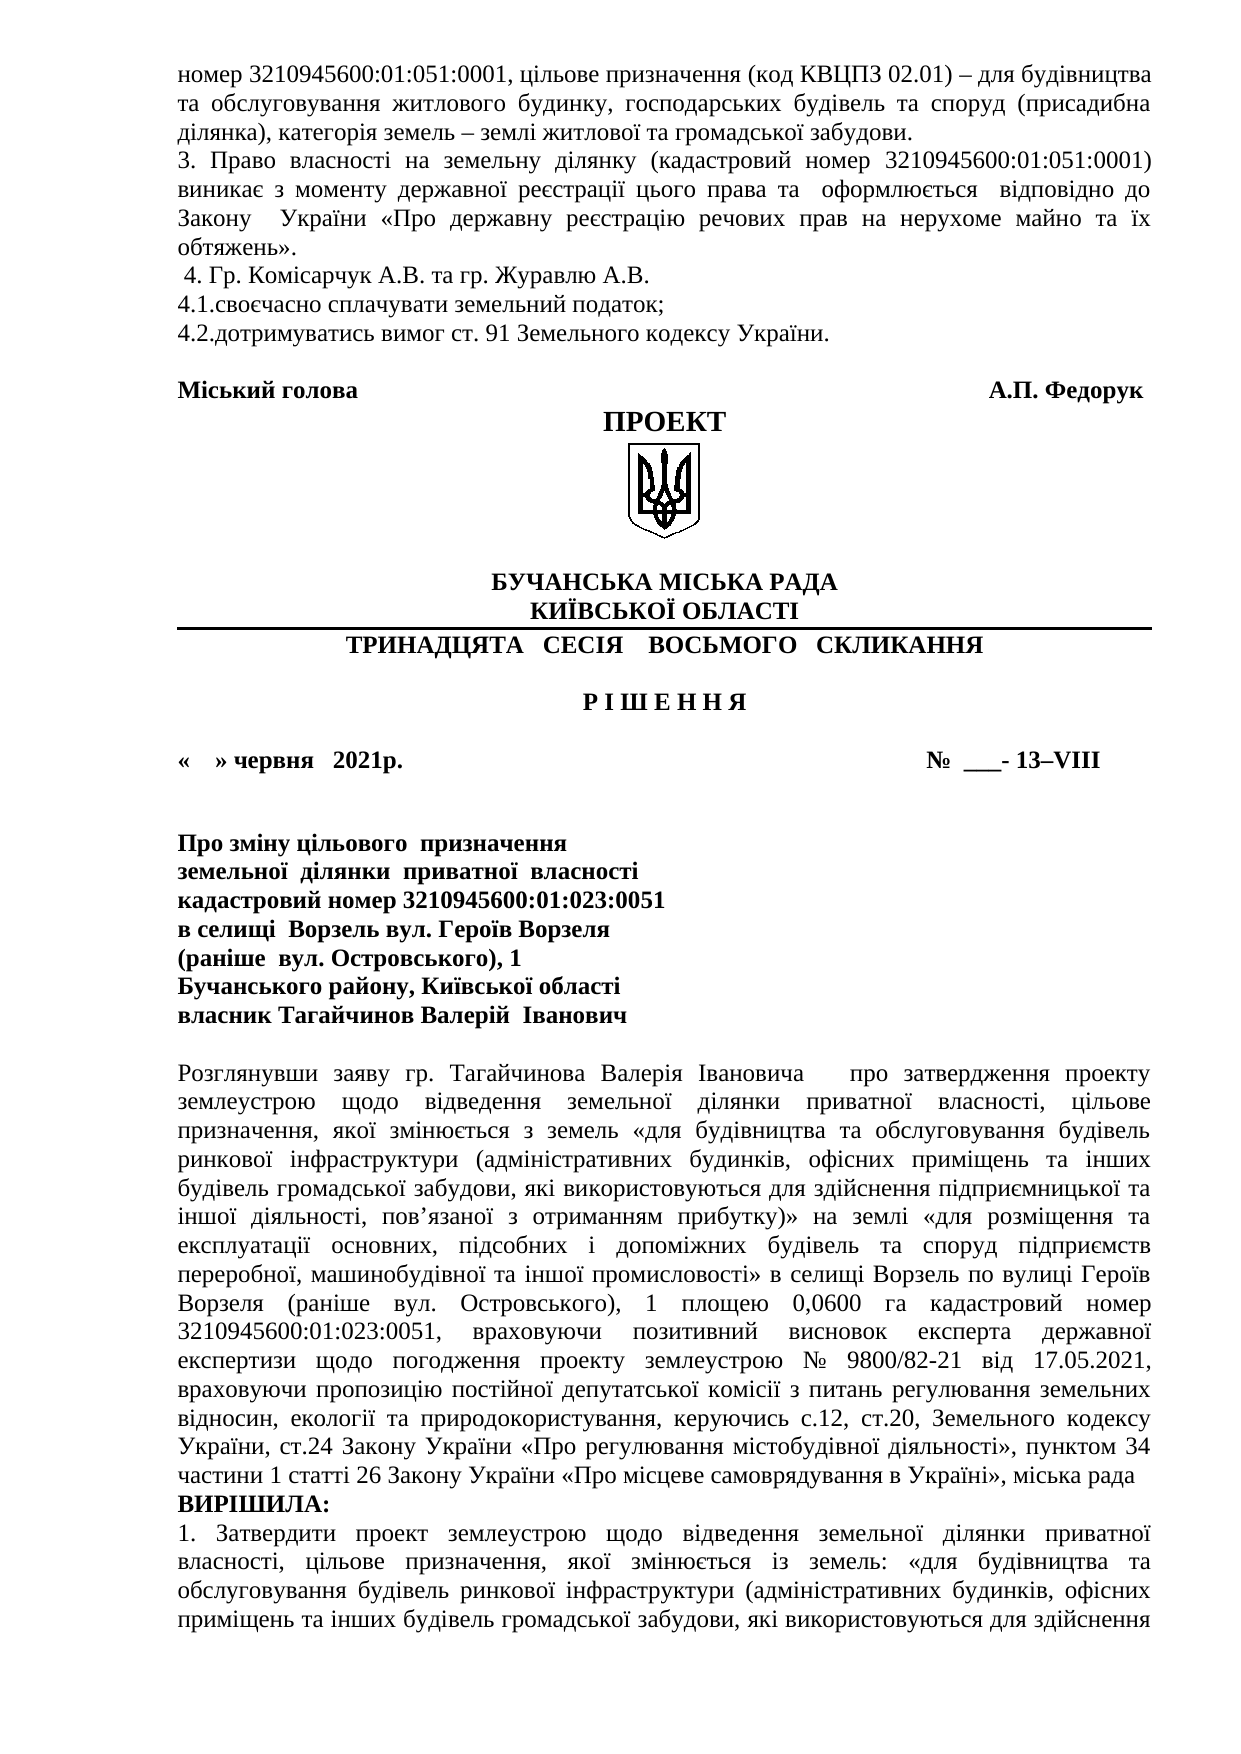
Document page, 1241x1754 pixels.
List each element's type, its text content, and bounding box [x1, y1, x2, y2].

text КИЇВСЬКОЇ ОБЛАСТІ [177, 596, 1152, 627]
text « » червня 2021р. № ___- 13–VІІІ [177, 745, 1152, 774]
text власник Тагайчинов Валерій Іванович [177, 1000, 1152, 1029]
text ПРОЕКТ [177, 404, 1152, 438]
text земельної ділянки приватної власності [177, 856, 1152, 885]
text Про зміну цільового призначення [177, 828, 1152, 856]
text в селищі Ворзель вул. Героїв Ворзеля [177, 914, 1152, 943]
text 3. Право власності на земельну ділянку (кадастровий номер 3210945600:01:051:0001) виникає з моменту державної реєстрації цього права та оформлюється відповідно до Закону України «Про державну реєстрацію речових прав на нерухоме майно та їх обтяжень». [177, 145, 1152, 260]
text ВИРІШИЛА: [177, 1489, 1152, 1518]
text 4.1.своєчасно сплачувати земельний податок; [177, 289, 1152, 318]
text Розглянувши заяву гр. Тагайчинова Валерія Івановича про затвердження проекту землеустрою щодо відведення земельної ділянки приватної власності, цільове призначення, якої змінюється з земель «для будівництва та обслуговування будівель ринкової інфраструктури (адміністративних будинків, офісних приміщень та інших будівель громадської забудови, які використовуються для здійснення підприємницької та іншої діяльності, пов’язаної з отриманням прибутку)» на землі «для розміщення та експлуатації основних, підсобних і допоміжних будівель та споруд підприємств переробної, машинобудівної та іншої промисловості» в селищі Ворзель по вулиці Героїв Ворзеля (раніше вул. Островського), 1 площею 0,0600 га кадастровий номер 3210945600:01:023:0051, враховуючи позитивний висновок експерта державної експертизи щодо погодження проекту землеустрою № 9800/82-21 від 17.05.2021, враховуючи пропозицію постійної депутатської комісії з питань регулювання земельних відносин, екології та природокористування, керуючись с.12, ст.20, Земельного кодексу України, ст.24 Закону України «Про регулювання містобудівної діяльності», пунктом 34 частини 1 статті 26 Закону України «Про місцеве самоврядування в Україні», міська рада [177, 1058, 1152, 1489]
text 4. Гр. Комісарчук А.В. та гр. Журавлю А.В. [177, 260, 1152, 289]
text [177, 1518, 1152, 1633]
text ТРИНАДЦЯТА СЕСІЯ ВОСЬМОГО СКЛИКАННЯ [177, 630, 1152, 659]
text 4.2.дотримуватись вимог ст. 91 Земельного кодексу України. [177, 318, 1152, 347]
text Бучанського району, Київської області [177, 971, 1152, 1000]
text (раніше вул. Островського), 1 [177, 943, 1152, 971]
text Міський голова А.П. Федорук [177, 375, 1152, 404]
text БУЧАНСЬКА МІСЬКА РАДА [177, 567, 1152, 596]
text Р І Ш Е Н Н Я [177, 687, 1152, 716]
text кадастровий номер 3210945600:01:023:0051 [177, 885, 1152, 914]
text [177, 59, 1152, 145]
